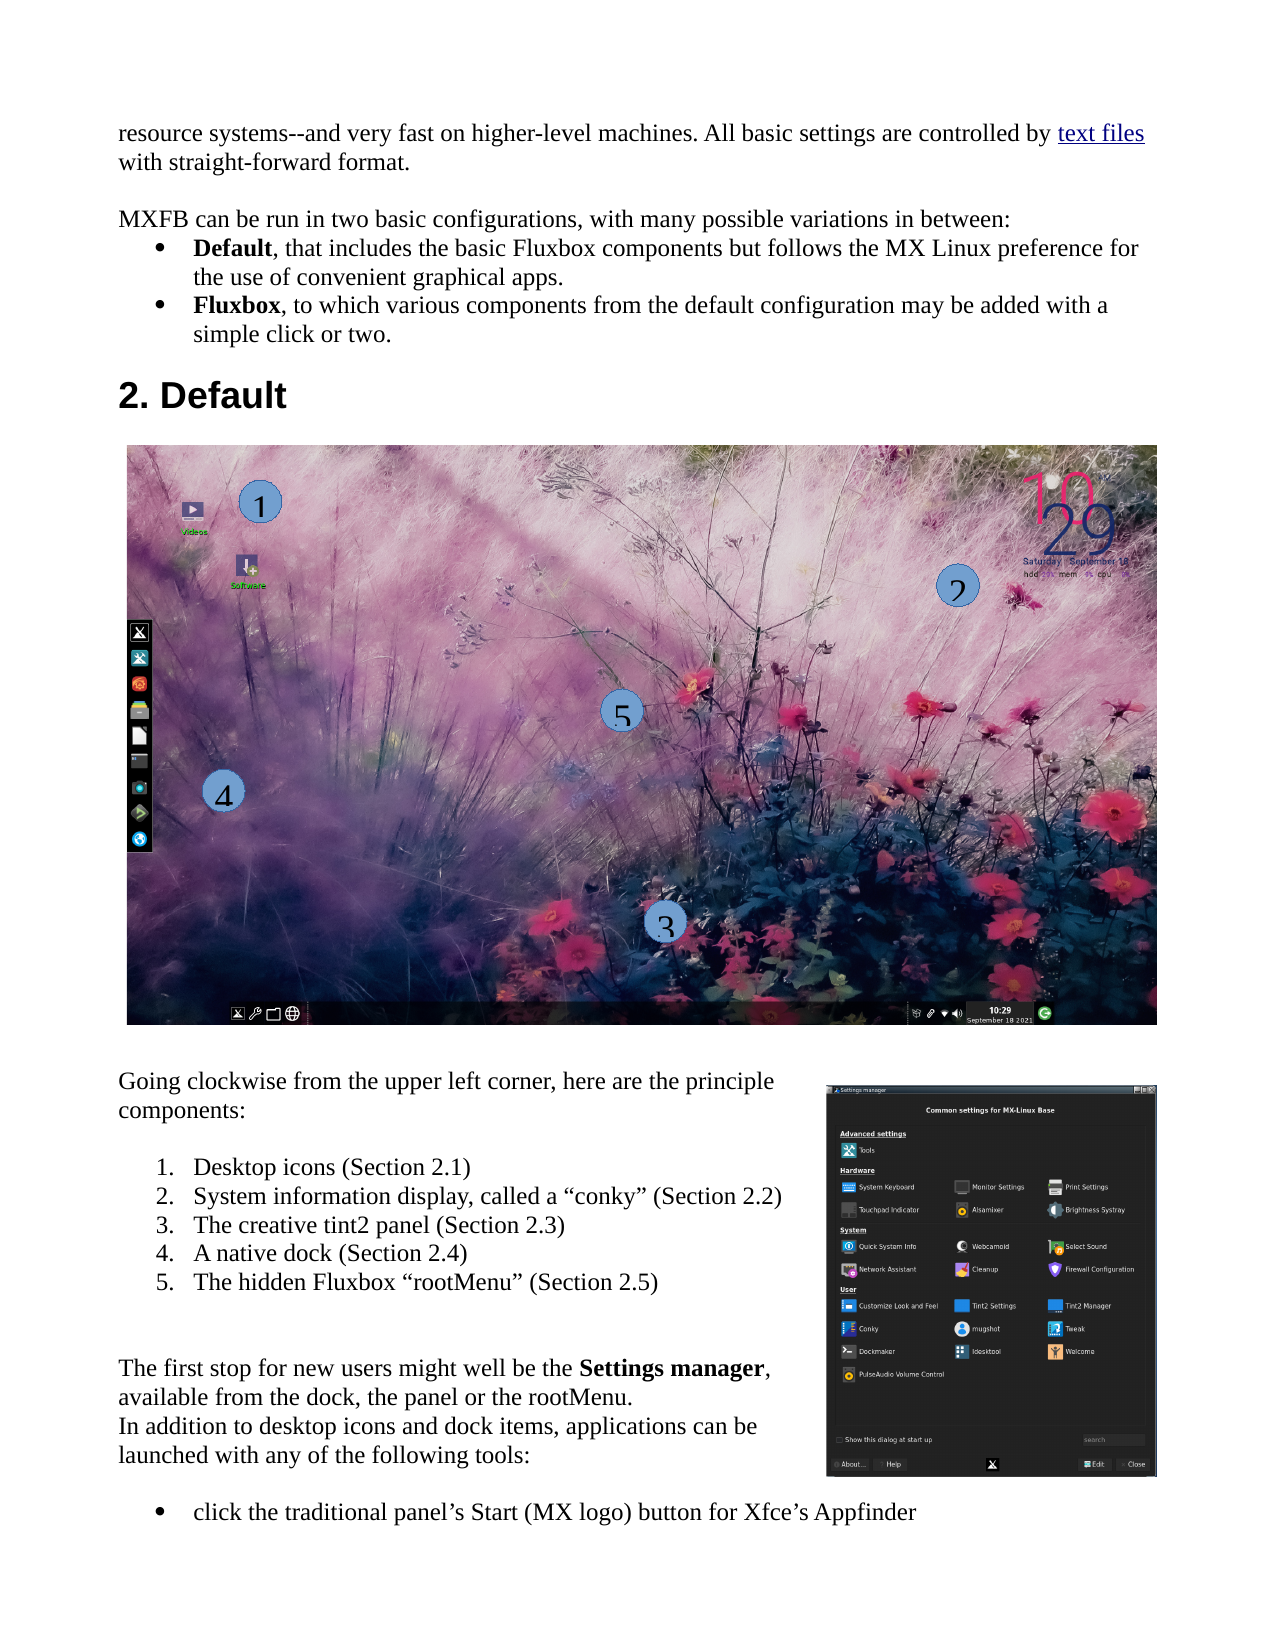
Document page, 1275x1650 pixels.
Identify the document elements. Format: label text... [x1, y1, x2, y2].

list The hidden Fluxbox “rootMenu” (Section 2.5) [156, 1267, 826, 1296]
text Going clockwise from the upper left corner here are the principle components: [118, 1066, 1157, 1123]
list A native dock (Section 2.4) [156, 1238, 826, 1267]
subtitle 2. Default [118, 373, 1157, 416]
list click the traditional panel’s Start (MX logo) button for Xfce’s Appfinder [156, 1497, 1157, 1526]
list Default, that includes the basic Fluxbox components but follows the MX Linux preference for the use of convenient graphical apps [156, 233, 1157, 291]
picture [126, 445, 1157, 1025]
list The creative tint2 panel (Section 2.3) [156, 1210, 826, 1238]
list System information display, called a “conky” (Section 2.2) [156, 1181, 826, 1210]
text In addition to desktop icons and dock items, applications can be launched with any of the following tools: [118, 1411, 826, 1468]
text MXFB can be run in two basic configurations, with many variations in between: [118, 204, 1157, 233]
text The first stop for new users might well be the Settings manager, available from the dock, the panel or the rootMenu. [118, 1353, 826, 1411]
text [118, 118, 1157, 176]
picture [826, 1085, 1157, 1477]
list Desktop icons (Section 2.1) [156, 1152, 826, 1181]
list Fluxbox, to which various components from the default configuration may be added with a simple click or two [156, 291, 1157, 348]
